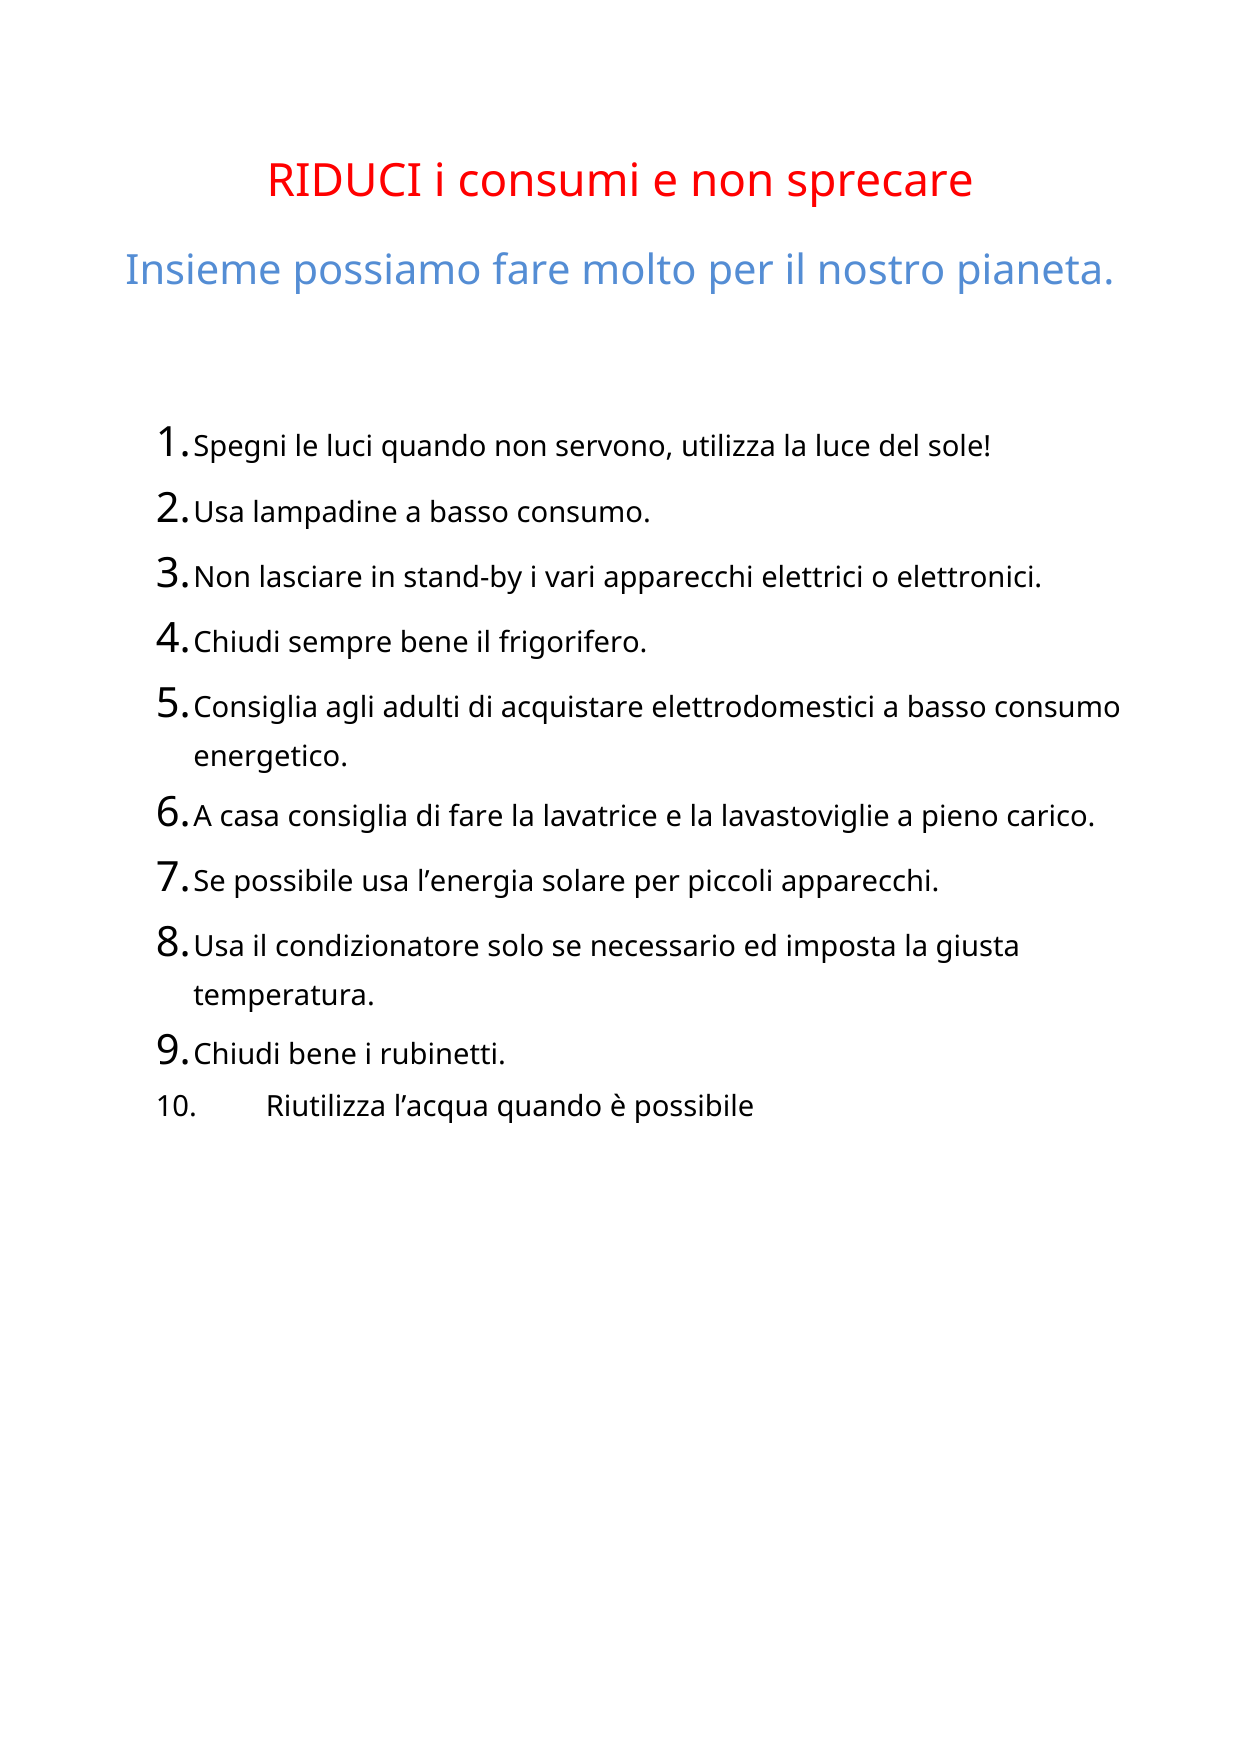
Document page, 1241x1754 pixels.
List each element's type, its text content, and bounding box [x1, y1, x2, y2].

list Spegni le luci quando non servono, utilizza la luce del sole! [156, 412, 1122, 469]
list Chiudi bene i rubinetti. [156, 1020, 1122, 1077]
list Consiglia agli adulti di acquistare elettrodomestici a basso consumo energetico. [156, 673, 1122, 775]
list Riutilizza l’acqua quando è possibile [156, 1085, 1122, 1125]
list Chiudi sempre bene il frigorifero. [156, 608, 1122, 664]
list Se possibile usa l’energia solare per piccoli apparecchi. [156, 847, 1122, 903]
list Usa lampadine a basso consumo. [156, 477, 1122, 534]
list A casa consiglia di fare la lavatrice e la lavastoviglie a pieno carico. [156, 781, 1122, 838]
text RIDUCI i consumi e non sprecare [118, 148, 1122, 210]
list Usa il condizionatore solo se necessario ed imposta la giusta temperatura. [156, 912, 1122, 1014]
list Non lasciare in stand-by i vari apparecchi elettrici o elettronici. [156, 543, 1122, 599]
text Insieme possiamo fare molto per il nostro pianeta. [118, 240, 1122, 297]
